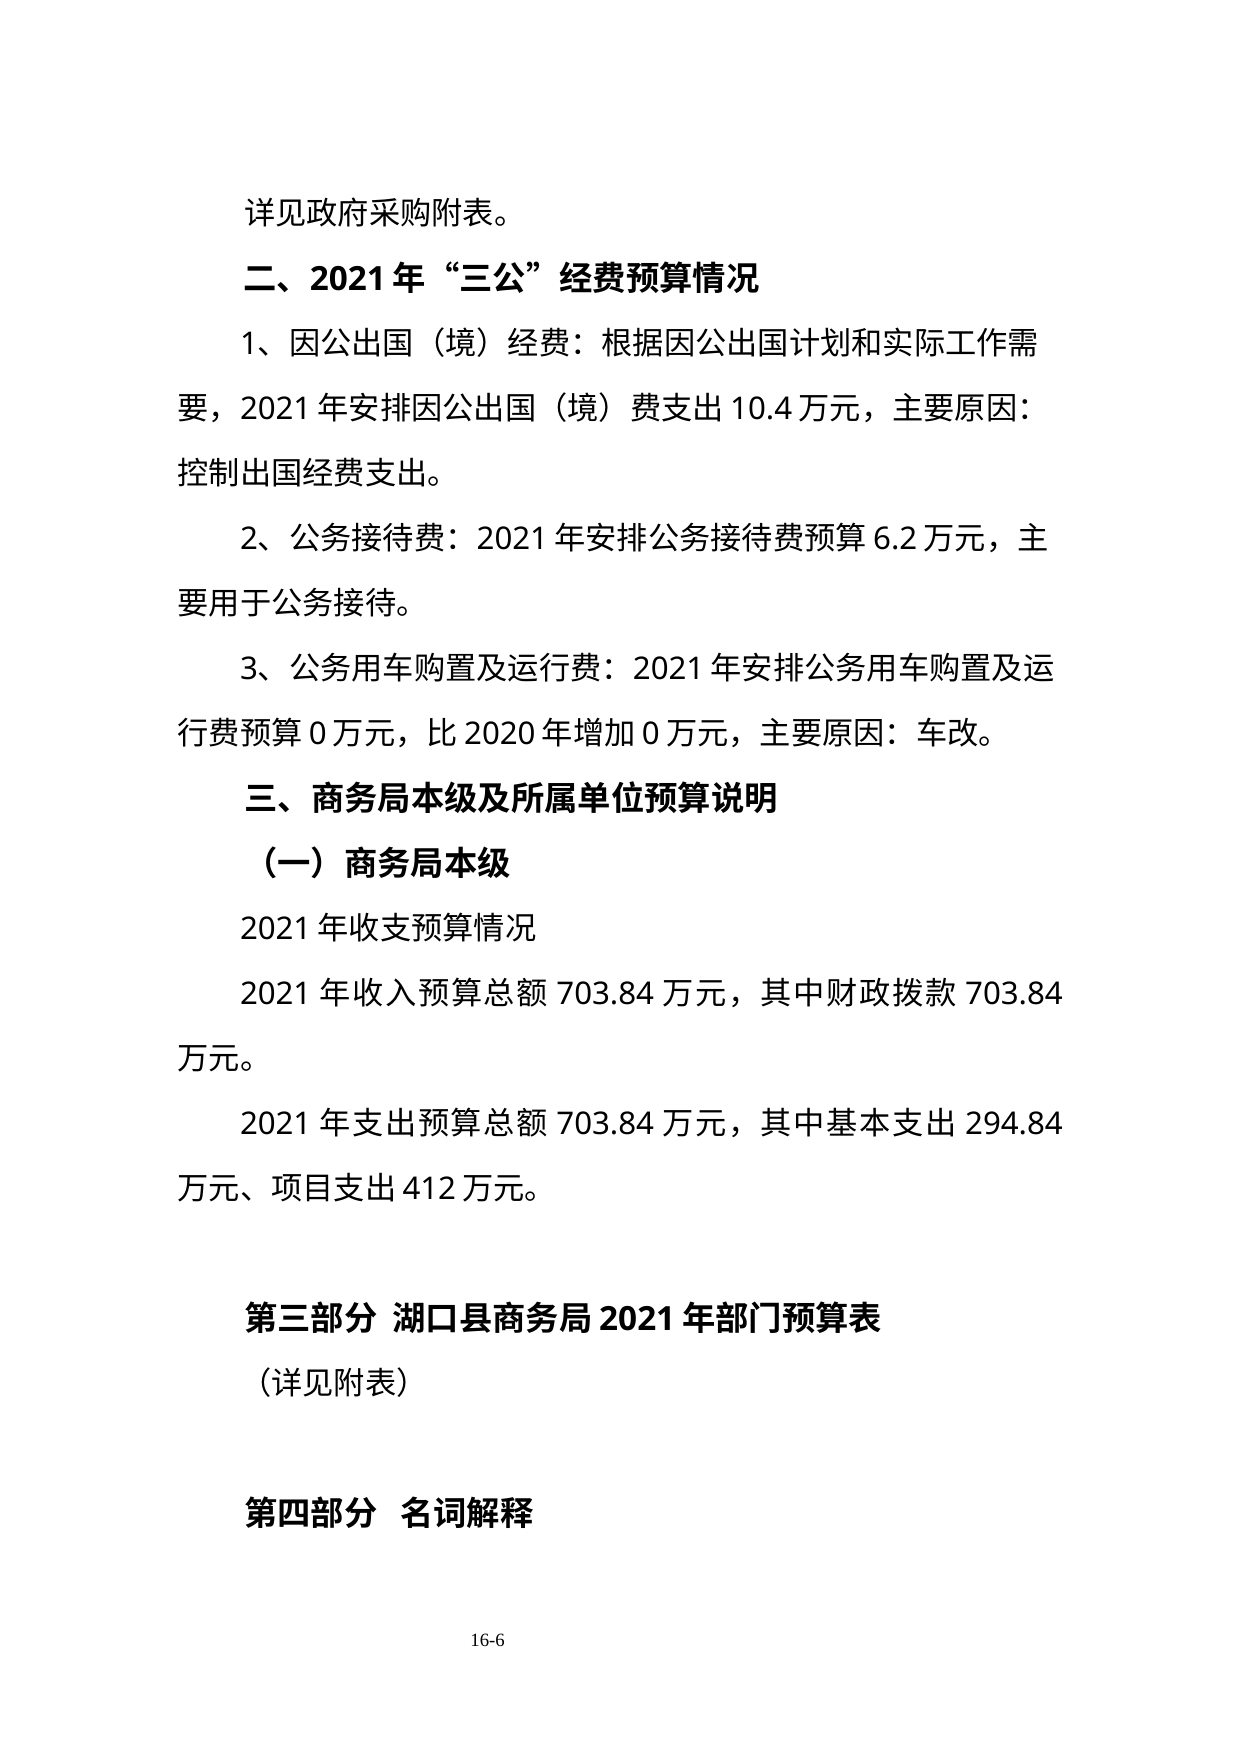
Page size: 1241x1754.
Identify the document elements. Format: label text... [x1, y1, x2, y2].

text 二、2021年“三公”经费预算情况 [177, 243, 1063, 308]
text 2021年支出预算总额703.84万元，其中基本支出294.84万元、项目支出412万元。 [177, 1088, 1063, 1218]
text 2021年收入预算总额703.84万元，其中财政拨款703.84万元。 [177, 958, 1063, 1088]
text （详见附表） [177, 1348, 1063, 1413]
text 2021年收支预算情况 [177, 893, 1063, 958]
text 1、因公出国（境）经费：根据因公出国计划和实际工作需要，2021年安排因公出国（境）费支出10.4万元，主要原因：控制出国经费支出。 [177, 308, 1063, 503]
text 详见政府采购附表。 [177, 178, 1063, 243]
text 第三部分 湖口县商务局2021年部门预算表 [177, 1283, 1063, 1348]
text 2、公务接待费：2021年安排公务接待费预算6.2万元，主要用于公务接待。 [177, 503, 1063, 633]
text 3、公务用车购置及运行费：2021年安排公务用车购置及运行费预算0万元，比2020年增加0万元，主要原因：车改。 [177, 633, 1063, 763]
text 三、商务局本级及所属单位预算说明 [177, 763, 1063, 828]
text （一）商务局本级 [177, 828, 1063, 893]
text 第四部分 名词解释 [177, 1478, 1063, 1543]
